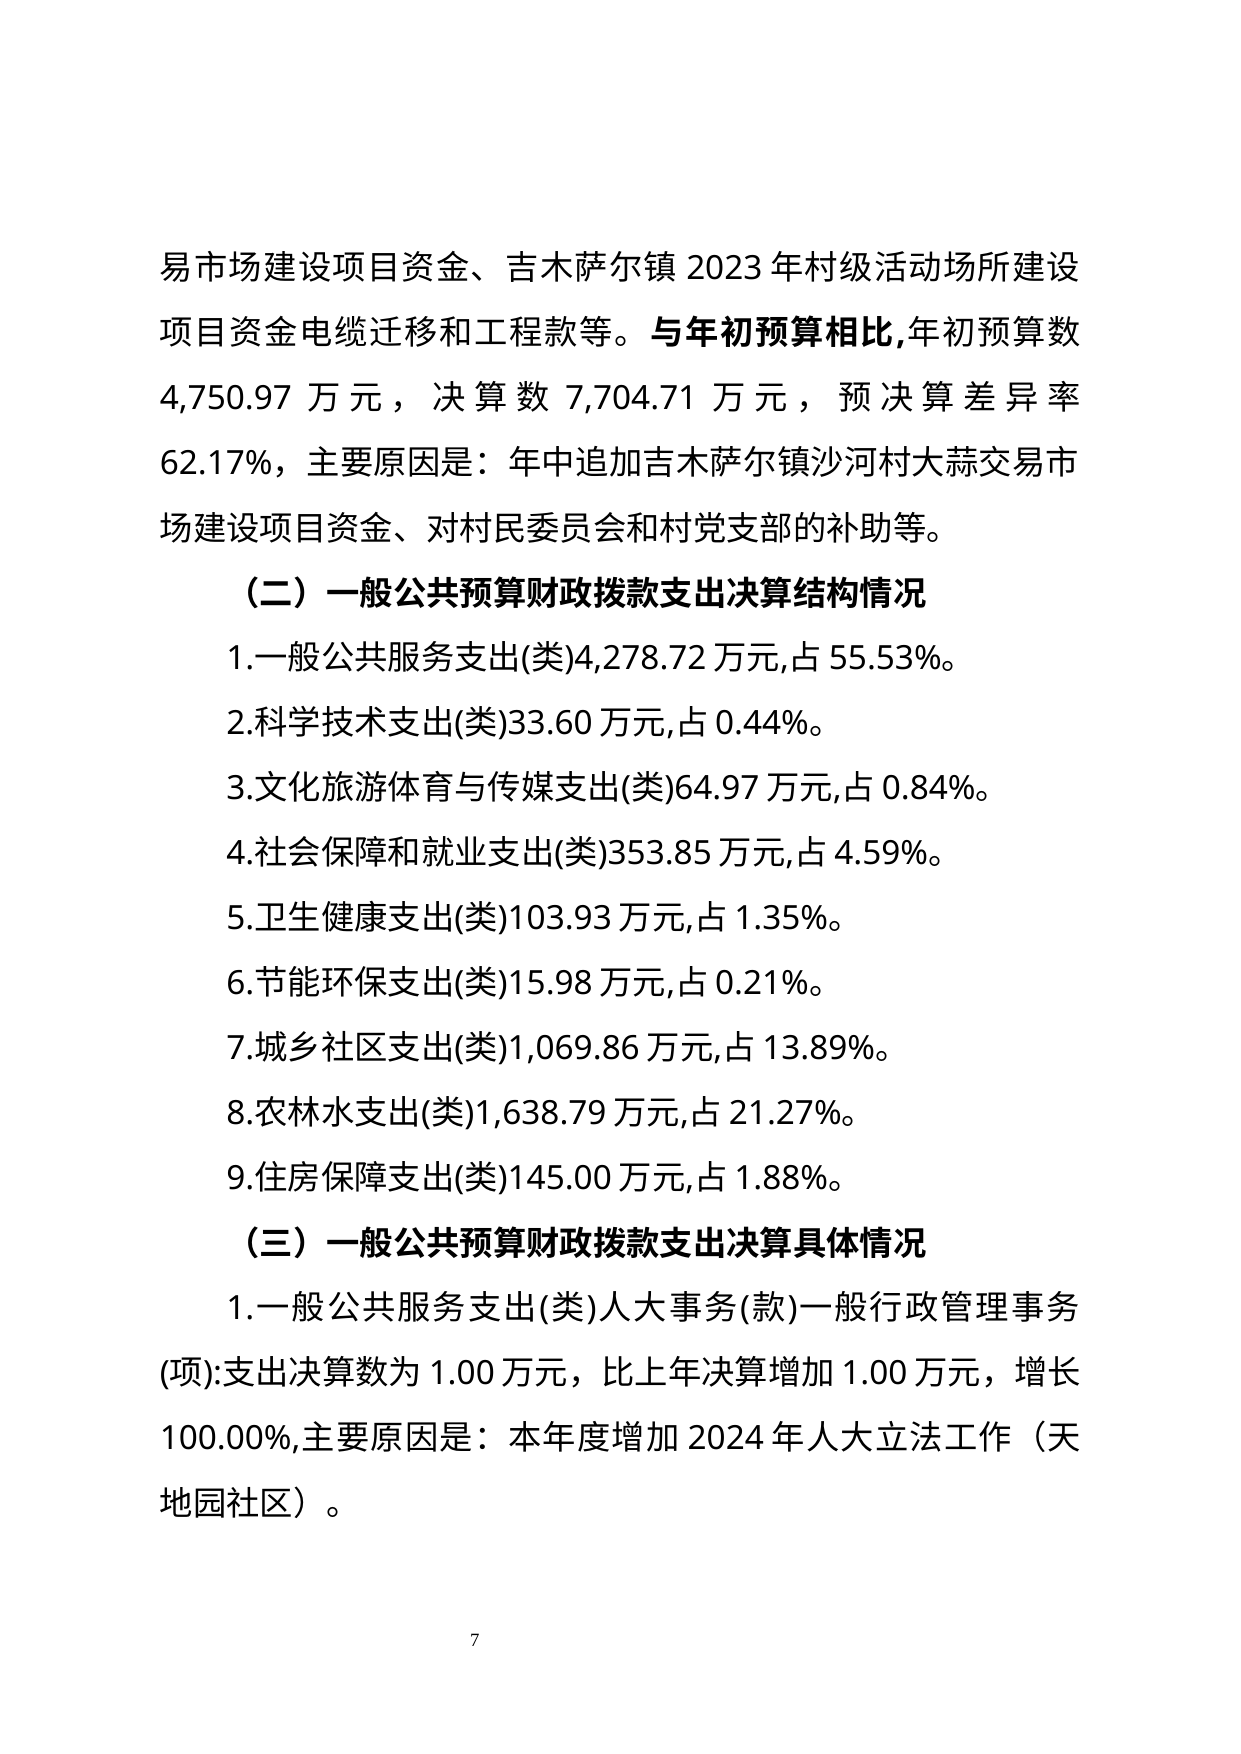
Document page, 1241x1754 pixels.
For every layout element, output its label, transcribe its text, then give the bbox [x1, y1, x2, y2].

text （三）一般公共预算财政拨款支出决算具体情况 [159, 1208, 1081, 1273]
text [159, 233, 1081, 558]
text 9.住房保障支出(类)145.00万元,占1.88%。 [159, 1143, 1081, 1208]
text 6.节能环保支出(类)15.98万元,占0.21%。 [159, 948, 1081, 1013]
text 4.社会保障和就业支出(类)353.85万元,占4.59%。 [159, 818, 1081, 883]
text 7.城乡社区支出(类)1,069.86万元,占13.89%。 [159, 1013, 1081, 1078]
text 1.一般公共服务支出(类)4,278.72万元,占55.53%。 [159, 623, 1081, 688]
text 5.卫生健康支出(类)103.93万元,占1.35%。 [159, 883, 1081, 948]
text 3.文化旅游体育与传媒支出(类)64.97万元,占0.84%。 [159, 753, 1081, 818]
text （二）一般公共预算财政拨款支出决算结构情况 [159, 558, 1081, 623]
text 8.农林水支出(类)1,638.79万元,占21.27%。 [159, 1078, 1081, 1143]
text 2.科学技术支出(类)33.60万元,占0.44%。 [159, 688, 1081, 753]
text 1.一般公共服务支出(类)人大事务(款)一般行政管理事务(项):支出决算数为1.00万元，比上年决算增加1.00万元，增长100.00%,主要原因是：本年度增加2024年人大立法工作（天地园社区）。 [159, 1273, 1081, 1533]
